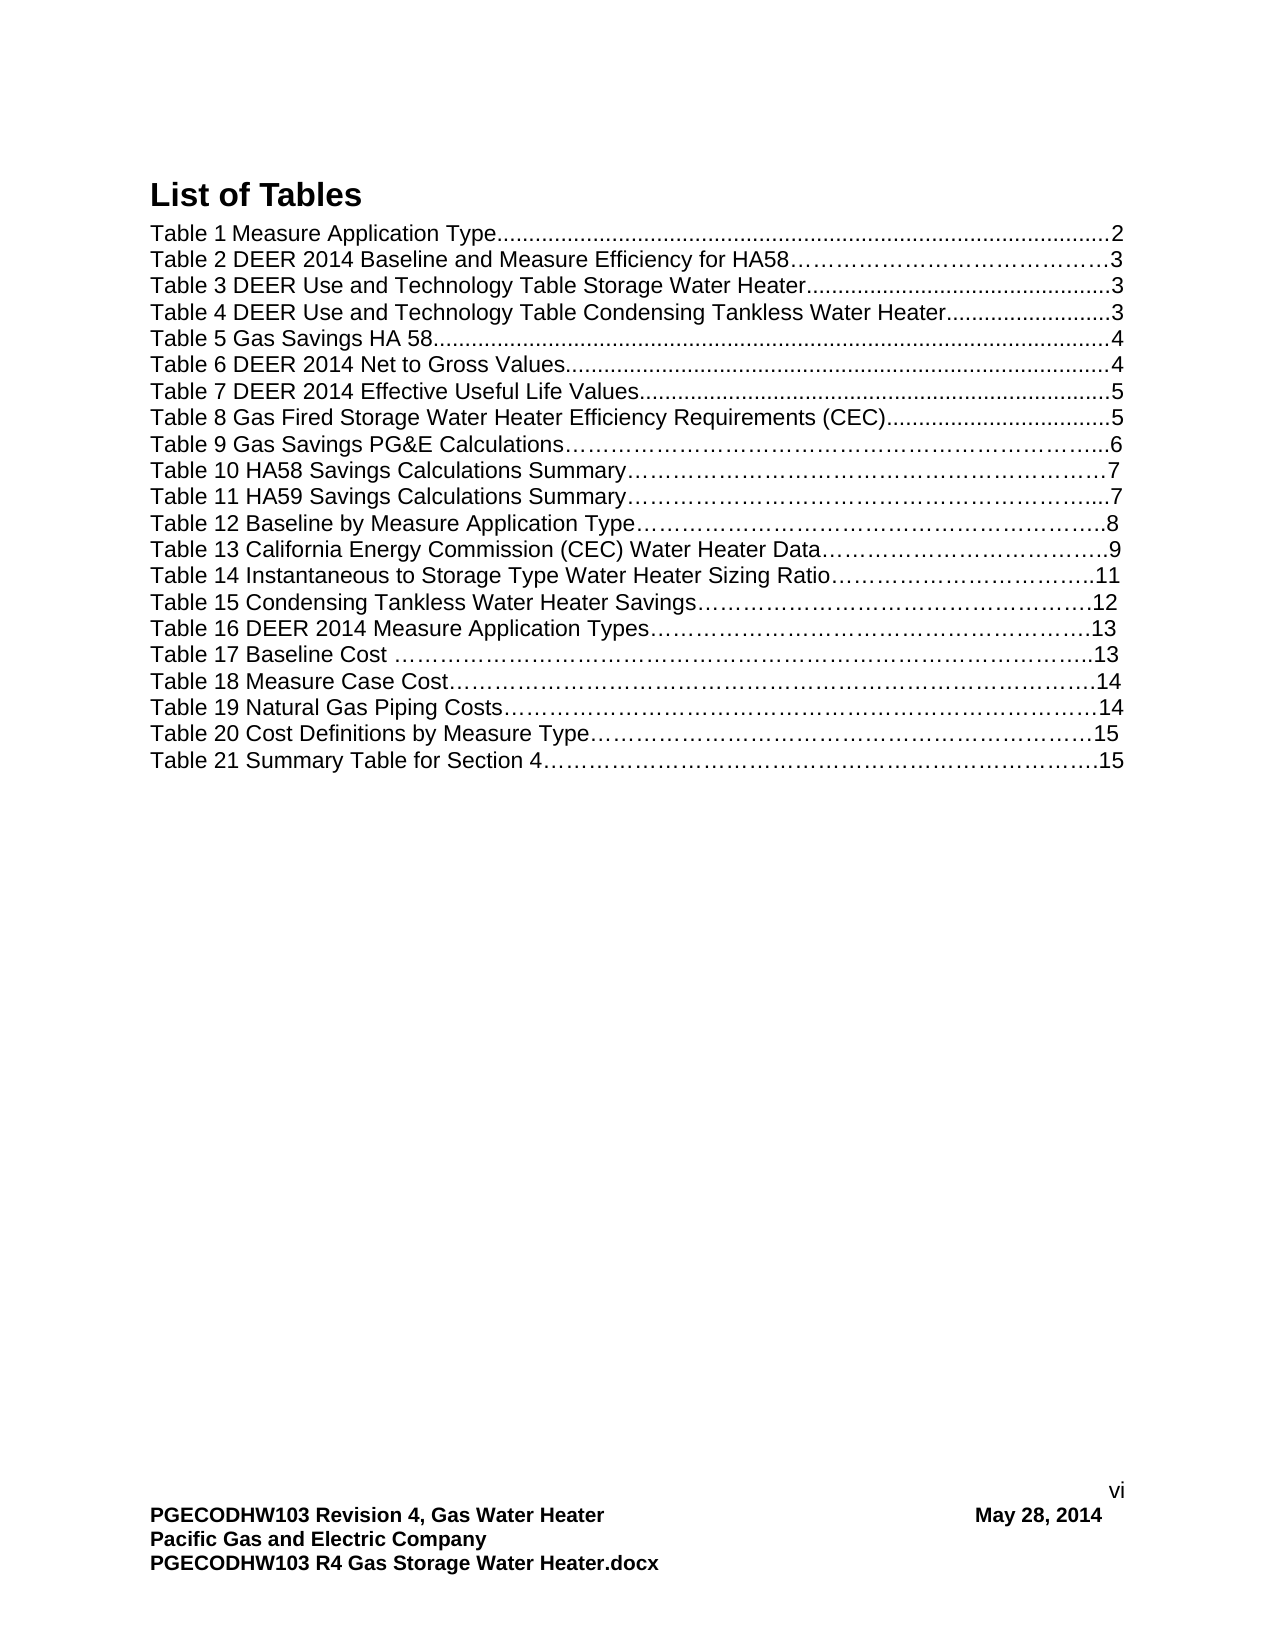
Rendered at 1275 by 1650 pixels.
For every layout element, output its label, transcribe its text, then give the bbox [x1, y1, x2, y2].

text Table 12 Baseline by Measure Application Type……………………………………………………..8 [150, 509, 1125, 536]
text Table 14 Instantaneous to Storage Type Water Heater Sizing Ratio……………………………..11 [150, 562, 1125, 589]
text Table 16 DEER 2014 Measure Application Types………………………………………………….13 [150, 615, 1125, 641]
text Table 6 DEER 2014 Net to Gross Values 4 [150, 351, 1125, 378]
text Table 3 DEER Use and Technology Table Storage Water Heater 3 [150, 272, 1125, 299]
text Table 9 Gas Savings PG&E Calculations……………………………………………………………...6 [150, 431, 1125, 457]
text Table 10 HA58 Savings Calculations Summary………………………………………………………7 [150, 457, 1125, 483]
text Table 13 California Energy Commission (CEC) Water Heater Data………………………………..9 [150, 536, 1125, 562]
text Table 21 Summary Table for Section 4……………………………………………………………….15 [150, 747, 1125, 773]
text Table 1 Measure Application Type 2 [150, 220, 1125, 246]
subtitle List of Tables [150, 175, 1125, 213]
text Table 8 Gas Fired Storage Water Heater Efficiency Requirements (CEC) 5 [150, 404, 1125, 431]
text Table 20 Cost Definitions by Measure Type…………………………………………………………15 [150, 720, 1125, 747]
text Table 2 DEER 2014 Baseline and Measure Efficiency for HA58……………………………………3 [150, 246, 1125, 272]
text Table 7 DEER 2014 Effective Useful Life Values 5 [150, 378, 1125, 404]
text Table 11 HA59 Savings Calculations Summary……………………………………………………....7 [150, 483, 1125, 509]
text Table 4 DEER Use and Technology Table Condensing Tankless Water Heater 3 [150, 299, 1125, 325]
text Table 19 Natural Gas Piping Costs……………………………………………………………………14 [150, 694, 1125, 720]
text Table 17 Baseline Cost ………………………………………………………………………………..13 [150, 641, 1125, 668]
text Table 15 Condensing Tankless Water Heater Savings…………………………………………….12 [150, 589, 1125, 615]
text Table 5 Gas Savings HA 58 4 [150, 325, 1125, 351]
text Table 18 Measure Case Cost………………………………………………………………………….14 [150, 668, 1125, 694]
